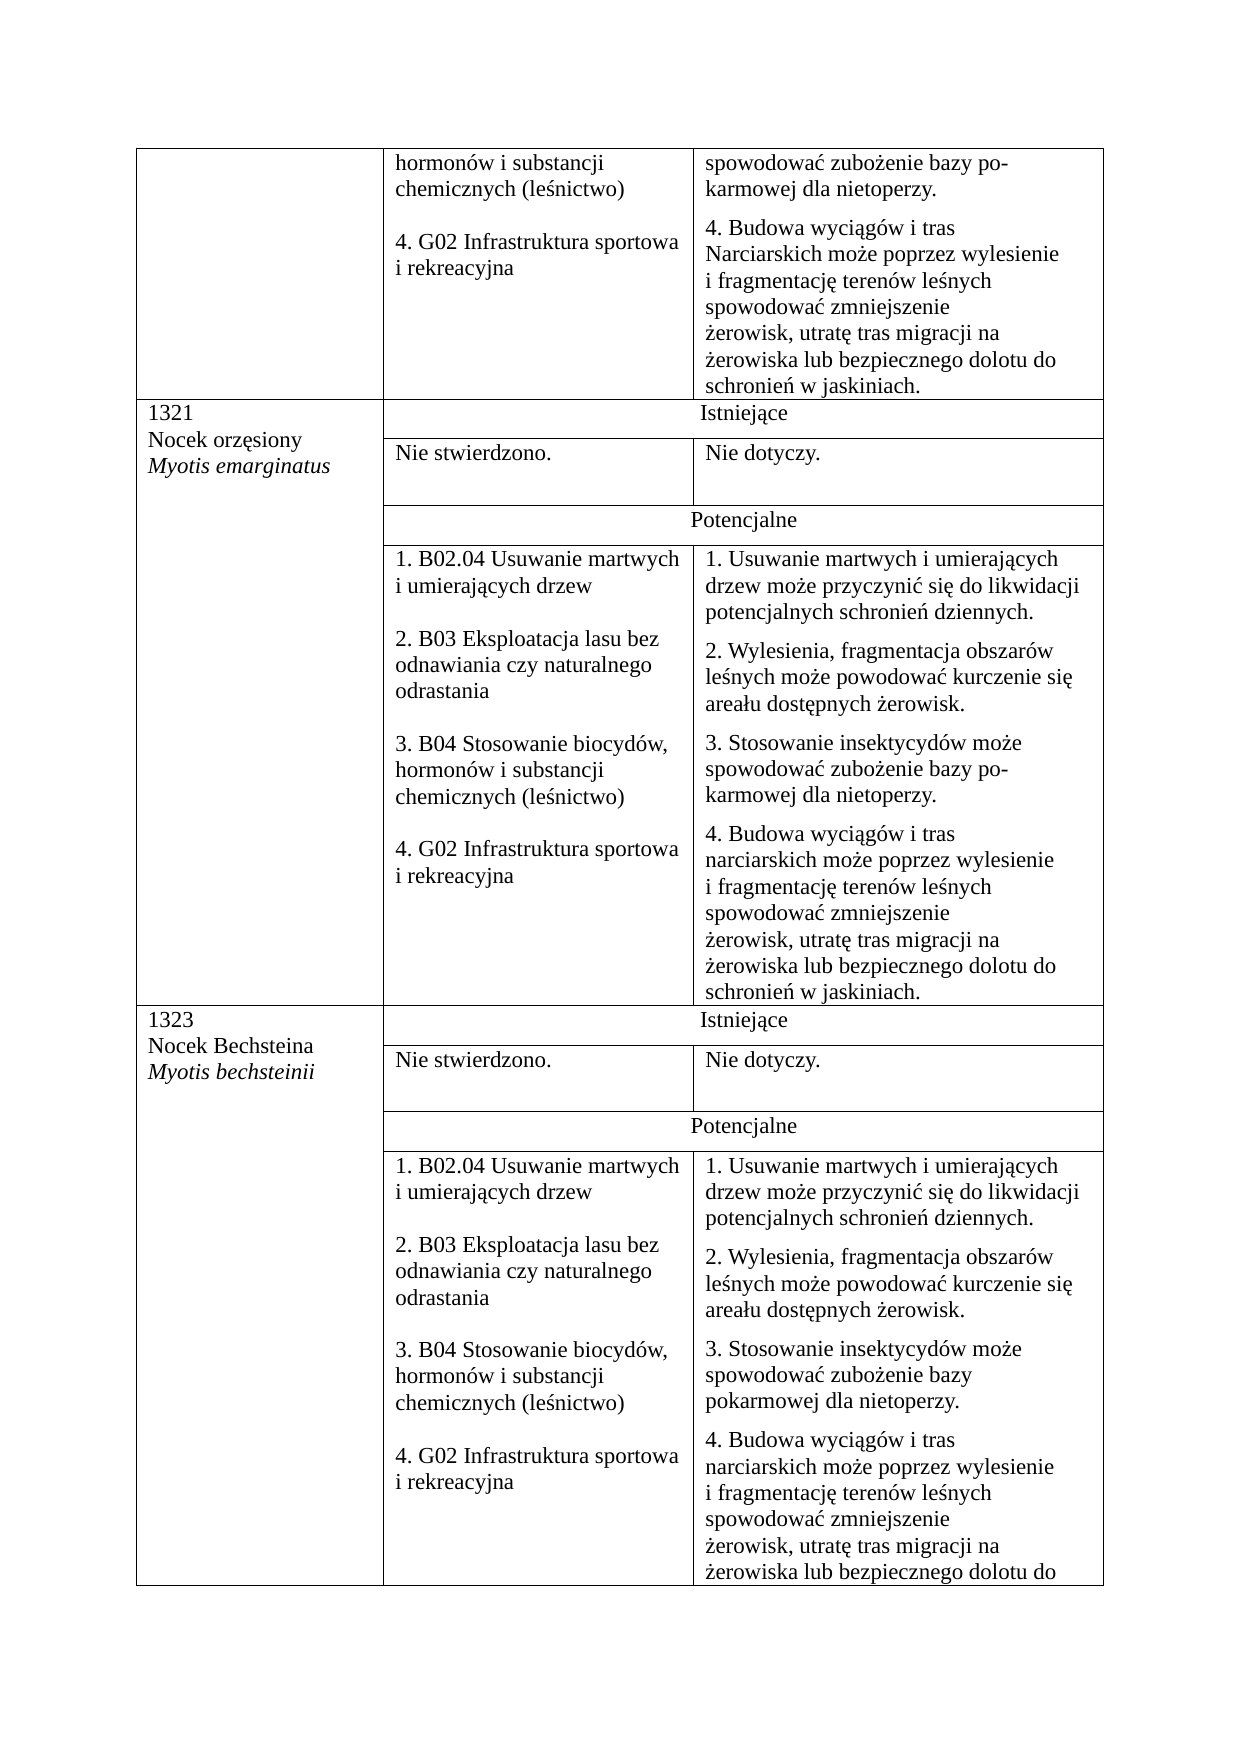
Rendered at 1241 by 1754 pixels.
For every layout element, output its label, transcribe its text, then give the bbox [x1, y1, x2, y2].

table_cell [694, 1152, 1103, 1584]
table_cell Potencjalne [384, 1112, 1103, 1151]
table_cell Nie stwierdzono. [384, 1046, 693, 1111]
table_cell Istniejące [384, 400, 1103, 438]
table_cell 1323 Nocek Bechsteina Myotis bechsteinii [137, 1006, 383, 1584]
table_cell Nie dotyczy. [694, 1046, 1103, 1111]
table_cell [694, 149, 1103, 398]
table_cell Nie dotyczy. [694, 439, 1103, 504]
table_cell Nie stwierdzono. [384, 439, 693, 504]
table_cell 1. Usuwanie martwych i umierających drzew może przyczynić się do likwidacji potencjalnych schronień dziennych. 2. Wylesienia, fragmentacja obszarów leśnych może powodować kurczenie się areału dostępnych żerowisk. 3. Stosowanie insektycydów może spowodować zubożenie bazy po-karmowej dla nietoperzy. 4. Budowa wyciągów i tras narciarskich może poprzez wylesienie i fragmentację terenów leśnych spowodować zmniejszenie żerowisk, utratę tras migracji na żerowiska lub bezpiecznego dolotu do schronień w jaskiniach. [694, 546, 1103, 1005]
table_cell Potencjalne [384, 506, 1103, 544]
table_cell 1321 Nocek orzęsiony Myotis emarginatus [137, 400, 383, 1005]
table_cell Istniejące [384, 1006, 1103, 1044]
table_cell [384, 149, 693, 398]
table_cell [384, 1152, 693, 1584]
